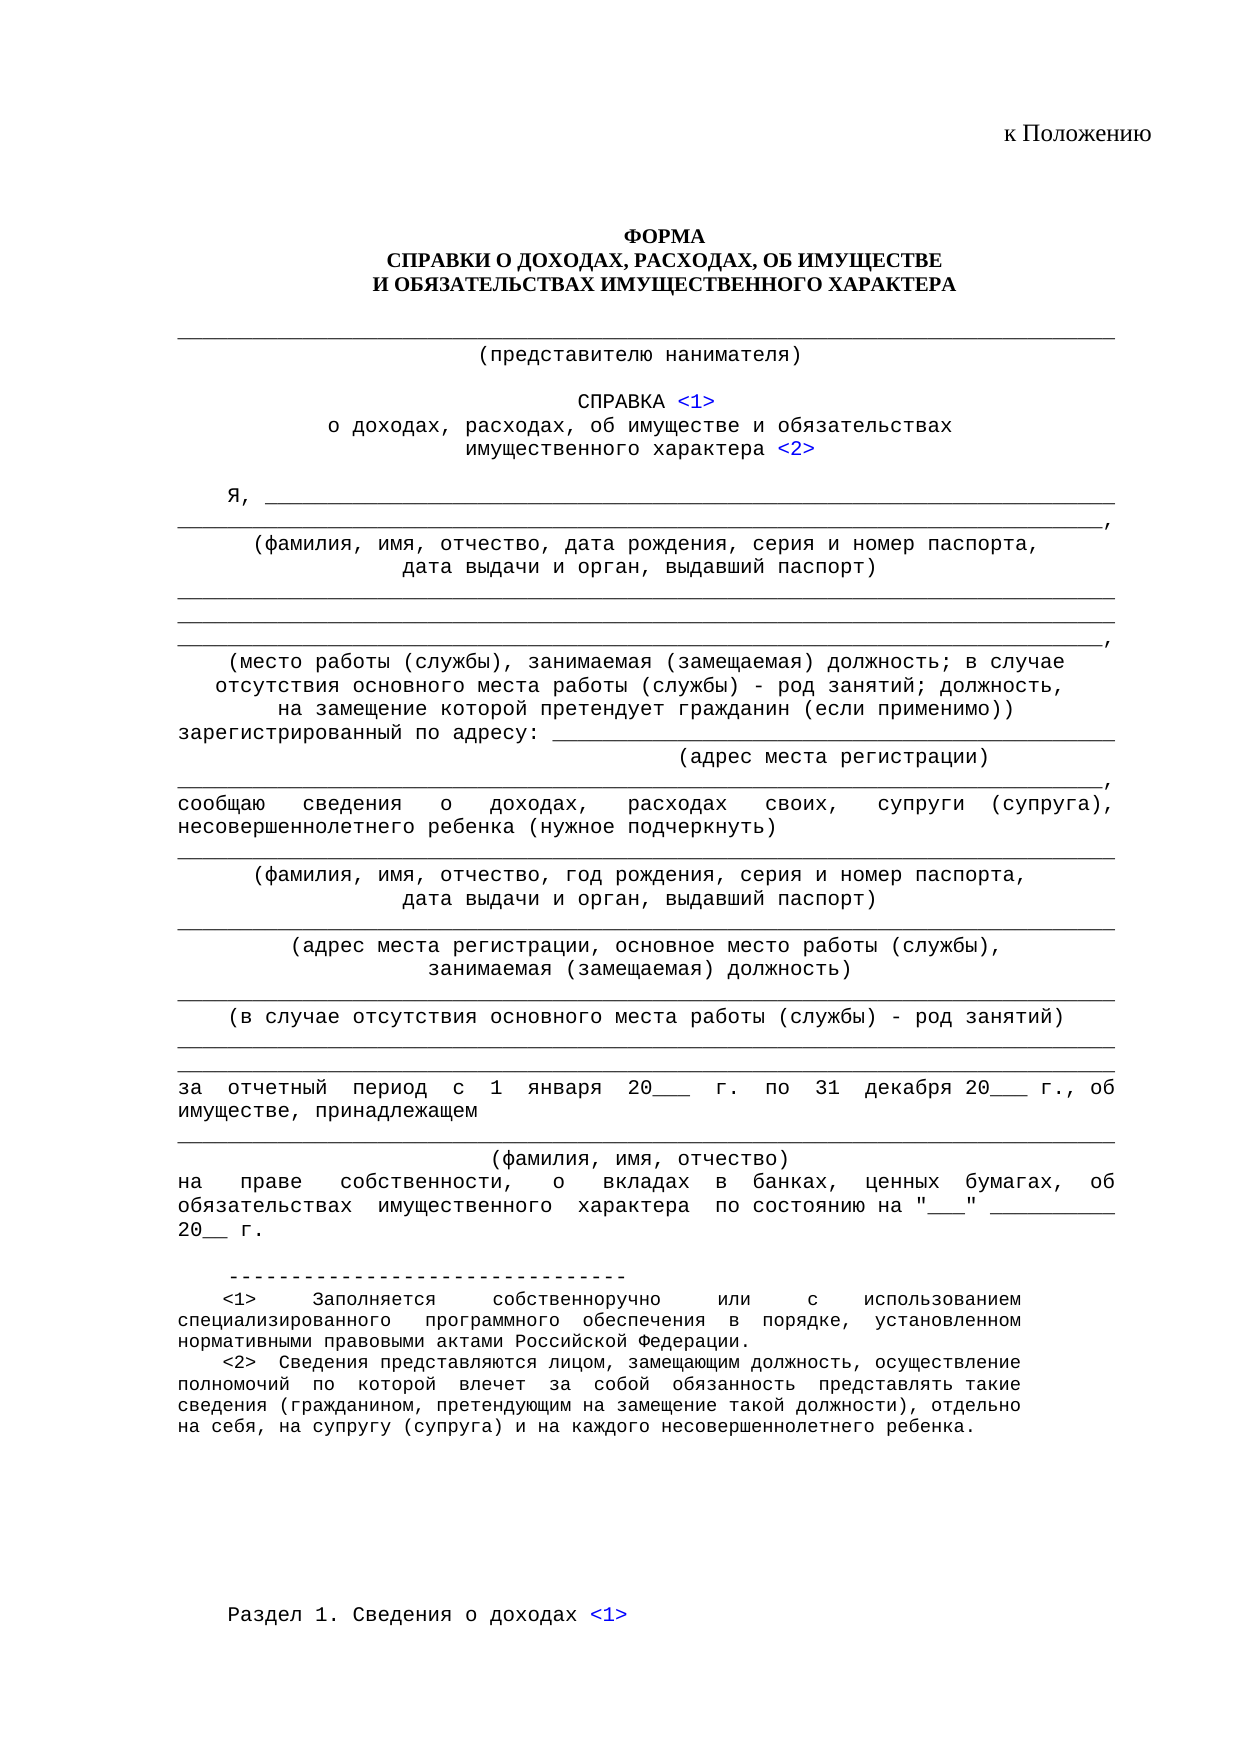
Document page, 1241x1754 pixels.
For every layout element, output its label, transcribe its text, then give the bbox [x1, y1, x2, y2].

text ___________________________________________________________________________ [177, 320, 1152, 344]
text <1> Заполняется собственноручно или с использованием [177, 1289, 1152, 1311]
text СПРАВКА <1> [177, 391, 1152, 414]
text <2> Сведения представляются лицом, замещающим должность, осуществление [177, 1353, 1152, 1374]
text И ОБЯЗАТЕЛЬСТВАХ ИМУЩЕСТВЕННОГО ХАРАКТЕРА [177, 272, 1152, 296]
text полномочий по которой влечет за собой обязанность представлять такие [177, 1374, 1152, 1396]
text ___________________________________________________________________________ [177, 604, 1152, 627]
text (фамилия, имя, отчество) [177, 1148, 1152, 1171]
text ___________________________________________________________________________ [177, 1029, 1152, 1053]
text ФОРМА [177, 224, 1152, 248]
text (адрес места регистрации) [177, 746, 1152, 769]
text ___________________________________________________________________________ [177, 580, 1152, 604]
text отсутствия основного места работы (службы) - род занятий; должность, [177, 675, 1152, 698]
text (фамилия, имя, отчество, год рождения, серия и номер паспорта, [177, 864, 1152, 887]
text __________________________________________________________________________, [177, 509, 1152, 533]
text о доходах, расходах, об имуществе и обязательствах [177, 414, 1152, 438]
text ___________________________________________________________________________ [177, 911, 1152, 935]
text на замещение которой претендует гражданин (если применимо)) [177, 698, 1152, 722]
text (фамилия, имя, отчество, дата рождения, серия и номер паспорта, [177, 533, 1152, 556]
text за отчетный период с 1 января 20___ г. по 31 декабря 20___ г., об [177, 1077, 1152, 1100]
text к Положению [177, 118, 1152, 147]
text специализированного программного обеспечения в порядке, установленном [177, 1311, 1152, 1332]
text на себя, на супругу (супруга) и на каждого несовершеннолетнего ребенка. [177, 1417, 1152, 1438]
text __________________________________________________________________________, [177, 627, 1152, 651]
text (в случае отсутствия основного места работы (службы) - род занятий) [177, 1006, 1152, 1029]
text сведения (гражданином, претендующим на замещение такой должности), отдельно [177, 1396, 1152, 1417]
text -------------------------------- [177, 1266, 1152, 1289]
text ___________________________________________________________________________ [177, 840, 1152, 864]
text несовершеннолетнего ребенка (нужное подчеркнуть) [177, 817, 1152, 840]
text зарегистрированный по адресу: _____________________________________________ [177, 722, 1152, 746]
text 20__ г. [177, 1218, 1152, 1242]
text __________________________________________________________________________, [177, 769, 1152, 793]
text дата выдачи и орган, выдавший паспорт) [177, 887, 1152, 911]
text нормативными правовыми актами Российской Федерации. [177, 1332, 1152, 1353]
text занимаемая (замещаемая) должность) [177, 958, 1152, 982]
text ___________________________________________________________________________ [177, 982, 1152, 1006]
text имущественного характера <2> [177, 438, 1152, 462]
text (место работы (службы), занимаемая (замещаемая) должность; в случае [177, 651, 1152, 675]
text дата выдачи и орган, выдавший паспорт) [177, 556, 1152, 580]
text СПРАВКИ О ДОХОДАХ, РАСХОДАХ, ОБ ИМУЩЕСТВЕ [177, 248, 1152, 272]
text Я, ____________________________________________________________________ [177, 486, 1152, 509]
text на праве собственности, о вкладах в банках, ценных бумагах, об [177, 1171, 1152, 1195]
text (адрес места регистрации, основное место работы (службы), [177, 935, 1152, 958]
text ___________________________________________________________________________ [177, 1053, 1152, 1077]
text Раздел 1. Сведения о доходах <1> [177, 1604, 1152, 1627]
text сообщаю сведения о доходах, расходах своих, супруги (супруга), [177, 793, 1152, 817]
text обязательствах имущественного характера по состоянию на "___" __________ [177, 1195, 1152, 1218]
text (представителю нанимателя) [177, 344, 1152, 367]
text имуществе, принадлежащем [177, 1100, 1152, 1124]
text ___________________________________________________________________________ [177, 1124, 1152, 1148]
